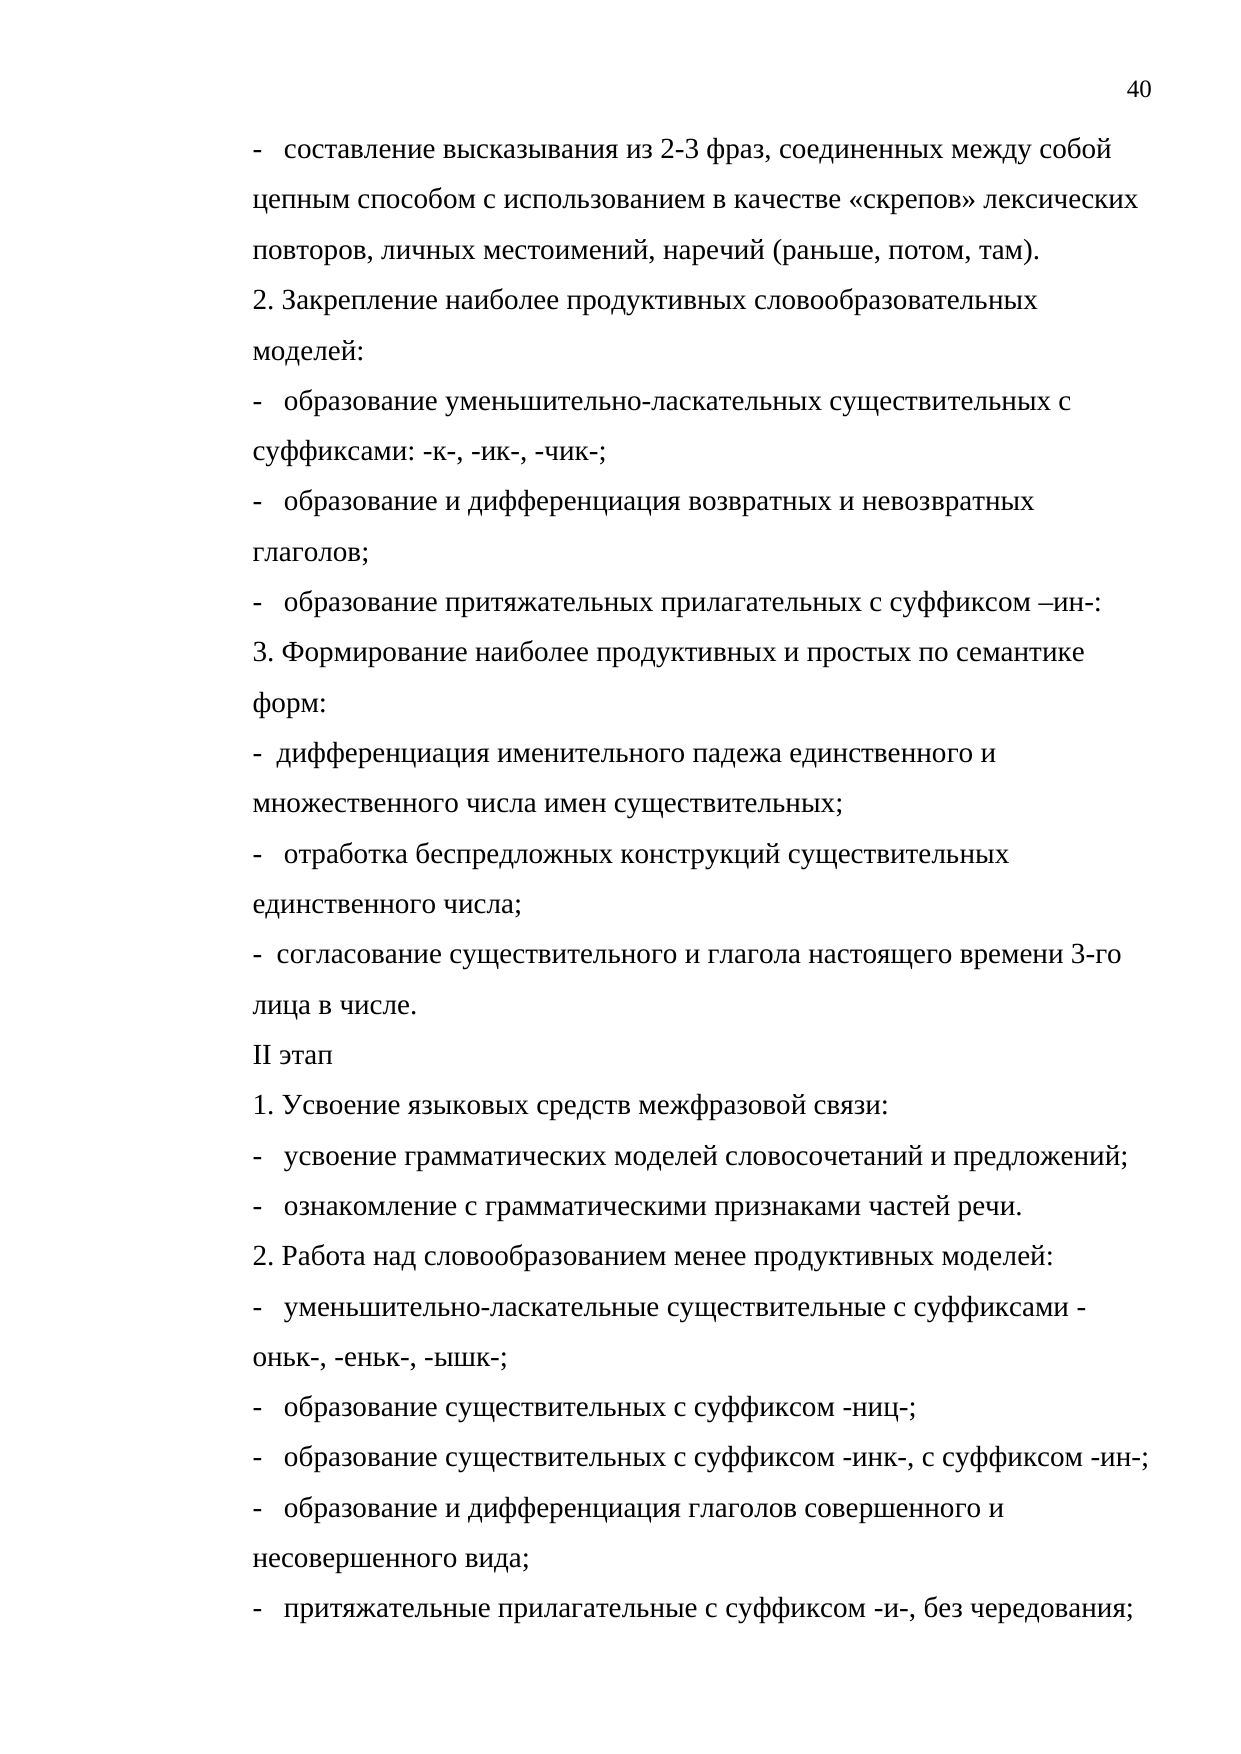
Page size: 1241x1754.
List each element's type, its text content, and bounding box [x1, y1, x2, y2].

list - образование уменьшительно-ласкательных существительных с суффиксами: -к-, -ик-, -чик-; [252, 383, 1152, 467]
list - усвоение грамматических моделей словосочетаний и предложений; [252, 1138, 1152, 1171]
list - составление высказывания из 2-3 фраз, соединенных между собой цепным способом с использованием в качестве «скрепов» лексических повторов, личных местоимений, наречий (раньше, потом, там). [252, 131, 1152, 266]
list - отработка беспредложных конструкций существительных единственного числа; [252, 836, 1152, 920]
list 2. Закрепление наиболее продуктивных словообразовательных моделей: [252, 282, 1152, 366]
list 3. Формирование наиболее продуктивных и простых по семантике форм: [252, 634, 1152, 718]
list - согласование существительного и глагола настоящего времени 3-го лица в числе. [252, 936, 1152, 1020]
list - уменьшительно-ласкательные существительные с суффиксами -оньк-, -еньк-, -ышк-; [252, 1289, 1152, 1372]
list - образование и дифференциация глаголов совершенного и несовершенного вида; [252, 1490, 1152, 1574]
text 1. Усвоение языковых средств межфразовой связи: [252, 1087, 1152, 1121]
list - дифференциация именительного падежа единственного и множественного числа имен существительных; [252, 735, 1152, 819]
list - образование и дифференциация возвратных и невозвратных глаголов; [252, 483, 1152, 567]
list - образование притяжательных прилагательных с суффиксом –ин-: [252, 584, 1152, 618]
list - притяжательные прилагательные с суффиксом -и-, без чередования; [252, 1591, 1152, 1624]
list II этап [252, 1037, 1152, 1071]
list - образование существительных с суффиксом -ниц-; [252, 1389, 1152, 1423]
list 2. Работа над словообразованием менее продуктивных моделей: [252, 1238, 1152, 1272]
list - ознакомление с грамматическими признаками частей речи. [252, 1188, 1152, 1222]
list - образование существительных с суффиксом -инк-, с суффиксом -ин-; [252, 1439, 1152, 1473]
